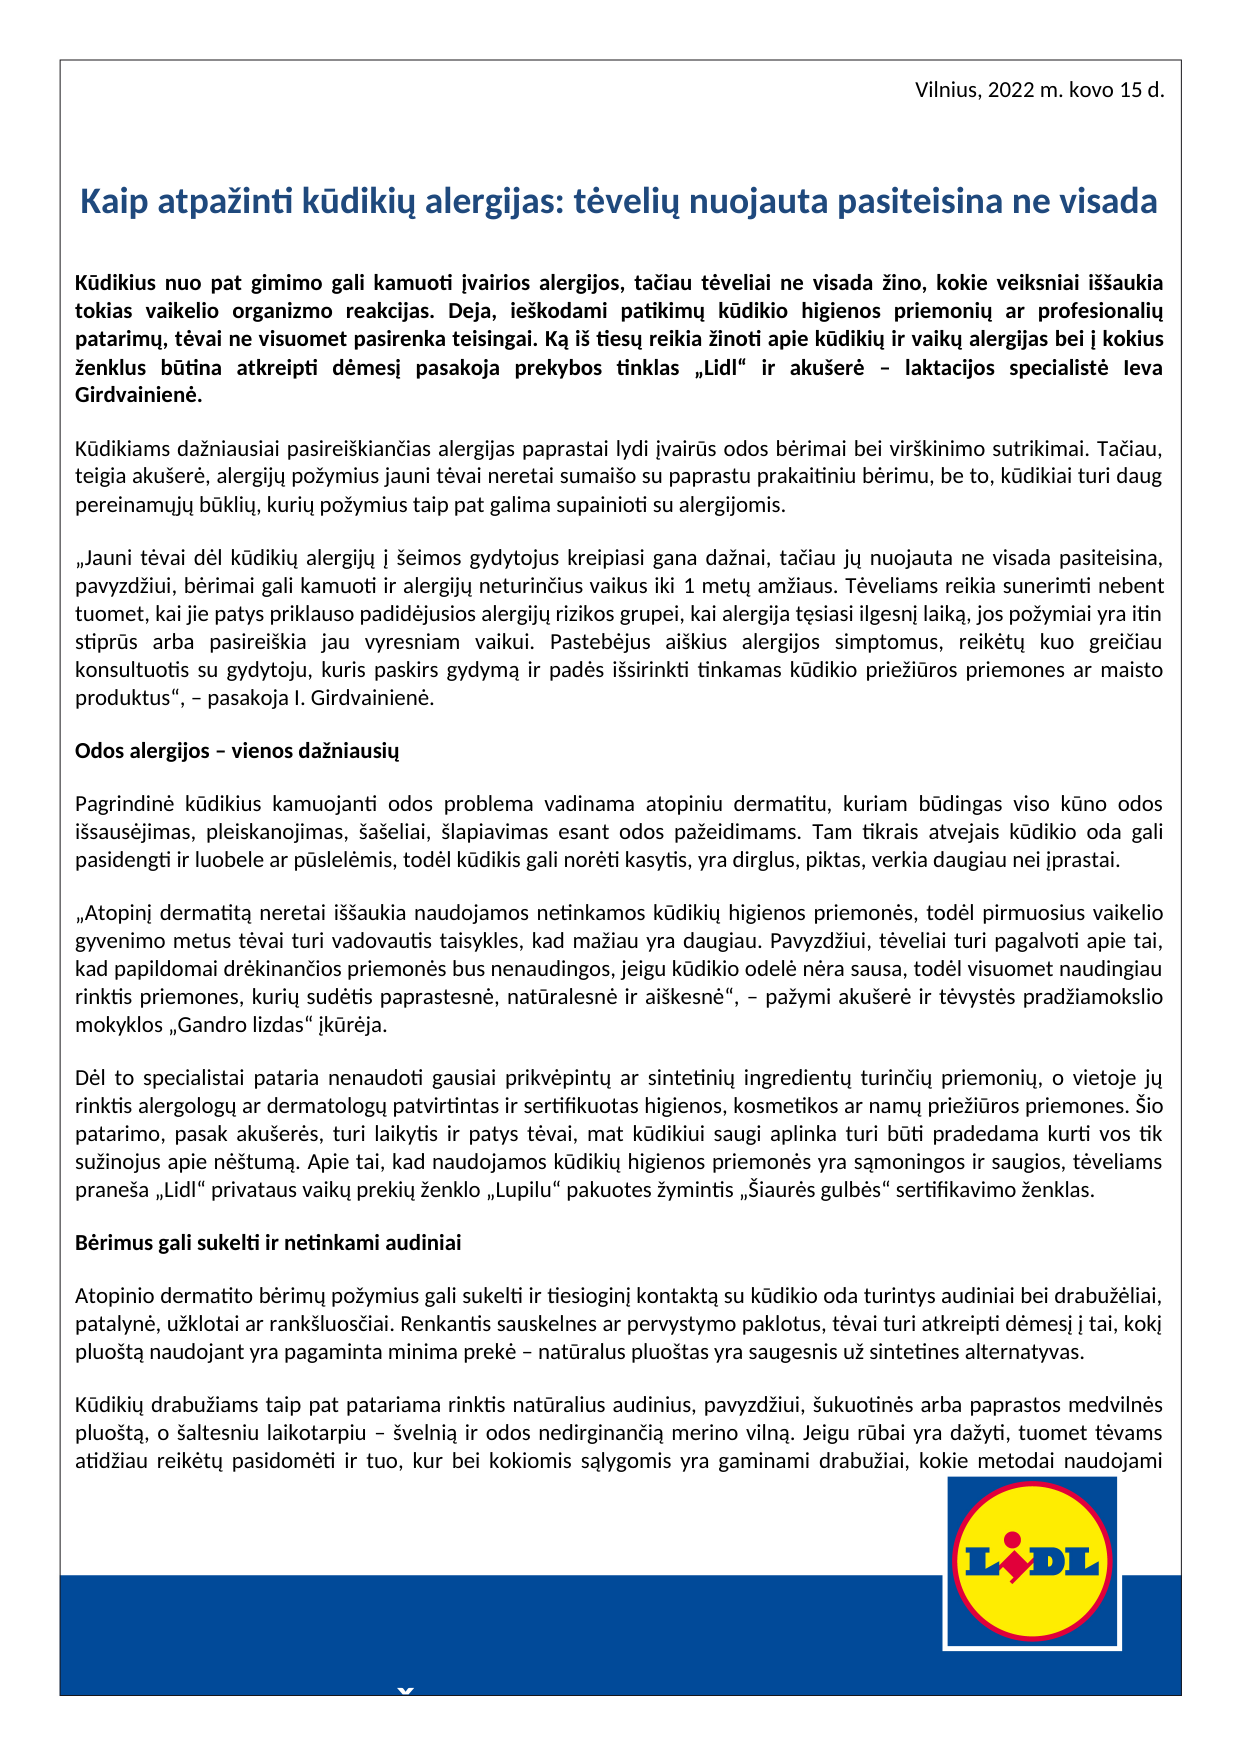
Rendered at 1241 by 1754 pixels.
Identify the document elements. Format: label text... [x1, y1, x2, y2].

text Vilnius, 2022 m. kovo 15 d. [75, 75, 1165, 103]
text Kūdikius nuo pat gimimo gali kamuoti įvairios alergijos, tačiau tėveliai ne visada žino, kokie veiksniai iššaukia tokias vaikelio organizmo reakcijas. Deja, ieškodami patikimų kūdikio higienos priemonių ar profesionalių patarimų, tėvai ne visuomet pasirenka teisingai. Ką iš tiesų reikia žinoti apie kūdikių ir vaikų alergijas bei į kokius ženklus būtina atkreipti dėmesį pasakoja prekybos tinklas „Lidl“ ir akušerė – laktacijos specialistė Ieva Girdvainienė. [75, 268, 1165, 409]
text Kūdikiams dažniausiai pasireiškiančias alergijas paprastai lydi įvairūs odos bėrimai bei virškinimo sutrikimai. Tačiau, teigia akušerė, alergijų požymius jauni tėvai neretai sumaišo su paprastu prakaitiniu bėrimu, be to, kūdikiai turi daug pereinamųjų būklių, kurių požymius taip pat galima supainioti su alergijomis. [75, 434, 1165, 518]
text Bėrimus gali sukelti ir netinkami audiniai [75, 1228, 1165, 1256]
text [75, 1390, 1165, 1474]
text Pagrindinė kūdikius kamuojanti odos problema vadinama atopiniu dermatitu, kuriam būdingas viso kūno odos išsausėjimas, pleiskanojimas, šašeliai, šlapiavimas esant odos pažeidimams. Tam tikrais atvejais kūdikio oda gali pasidengti ir luobele ar pūslelėmis, todėl kūdikis gali norėti kasytis, yra dirglus, piktas, verkia daugiau nei įprastai. [75, 789, 1165, 873]
text Dėl to specialistai pataria nenaudoti gausiai prikvėpintų ar sintetinių ingredientų turinčių priemonių, o vietoje jų rinktis alergologų ar dermatologų patvirtintas ir sertifikuotas higienos, kosmetikos ar namų priežiūros priemones. Šio patarimo, pasak akušerės, turi laikytis ir patys tėvai, mat kūdikiui saugi aplinka turi būti pradedama kurti vos tik sužinojus apie nėštumą. Apie tai, kad naudojamos kūdikių higienos priemonės yra sąmoningos ir saugios, tėveliams praneša „Lidl“ privataus vaikų prekių ženklo „Lupilu“ pakuotes žymintis „Šiaurės gulbės“ sertifikavimo ženklas. [75, 1063, 1165, 1203]
text Atopinio dermatito bėrimų požymius gali sukelti ir tiesioginį kontaktą su kūdikio oda turintys audiniai bei drabužėliai, patalynė, užklotai ar rankšluosčiai. Renkantis sauskelnes ar pervystymo paklotus, tėvai turi atkreipti dėmesį į tai, kokį pluoštą naudojant yra pagaminta minima prekė – natūralus pluoštas yra saugesnis už sintetines alternatyvas. [75, 1281, 1165, 1365]
picture [0, 0, 1241, 1754]
text „Jauni tėvai dėl kūdikių alergijų į šeimos gydytojus kreipiasi gana dažnai, tačiau jų nuojauta ne visada pasiteisina, pavyzdžiui, bėrimai gali kamuoti ir alergijų neturinčius vaikus iki 1 metų amžiaus. Tėveliams reikia sunerimti nebent tuomet, kai jie patys priklauso padidėjusios alergijų rizikos grupei, kai alergija tęsiasi ilgesnį laiką, jos požymiai yra itin stiprūs arba pasireiškia jau vyresniam vaikui. Pastebėjus aiškius alergijos simptomus, reikėtų kuo greičiau konsultuotis su gydytoju, kuris paskirs gydymą ir padės išsirinkti tinkamas kūdikio priežiūros priemones ar maisto produktus“, – pasakoja I. Girdvainienė. [75, 543, 1165, 711]
text „Atopinį dermatitą neretai iššaukia naudojamos netinkamos kūdikių higienos priemonės, todėl pirmuosius vaikelio gyvenimo metus tėvai turi vadovautis taisykles, kad mažiau yra daugiau. Pavyzdžiui, tėveliai turi pagalvoti apie tai, kad papildomai drėkinančios priemonės bus nenaudingos, jeigu kūdikio odelė nėra sausa, todėl visuomet naudingiau rinktis priemones, kurių sudėtis paprastesnė, natūralesnė ir aiškesnė“, – pažymi akušerė ir tėvystės pradžiamokslio mokyklos „Gandro lizdas“ įkūrėja. [75, 898, 1165, 1038]
text Odos alergijos – vienos dažniausių [75, 736, 1165, 764]
text Kaip atpažinti kūdikių alergijas: tėvelių nuojauta pasiteisina ne visada [75, 177, 1165, 223]
